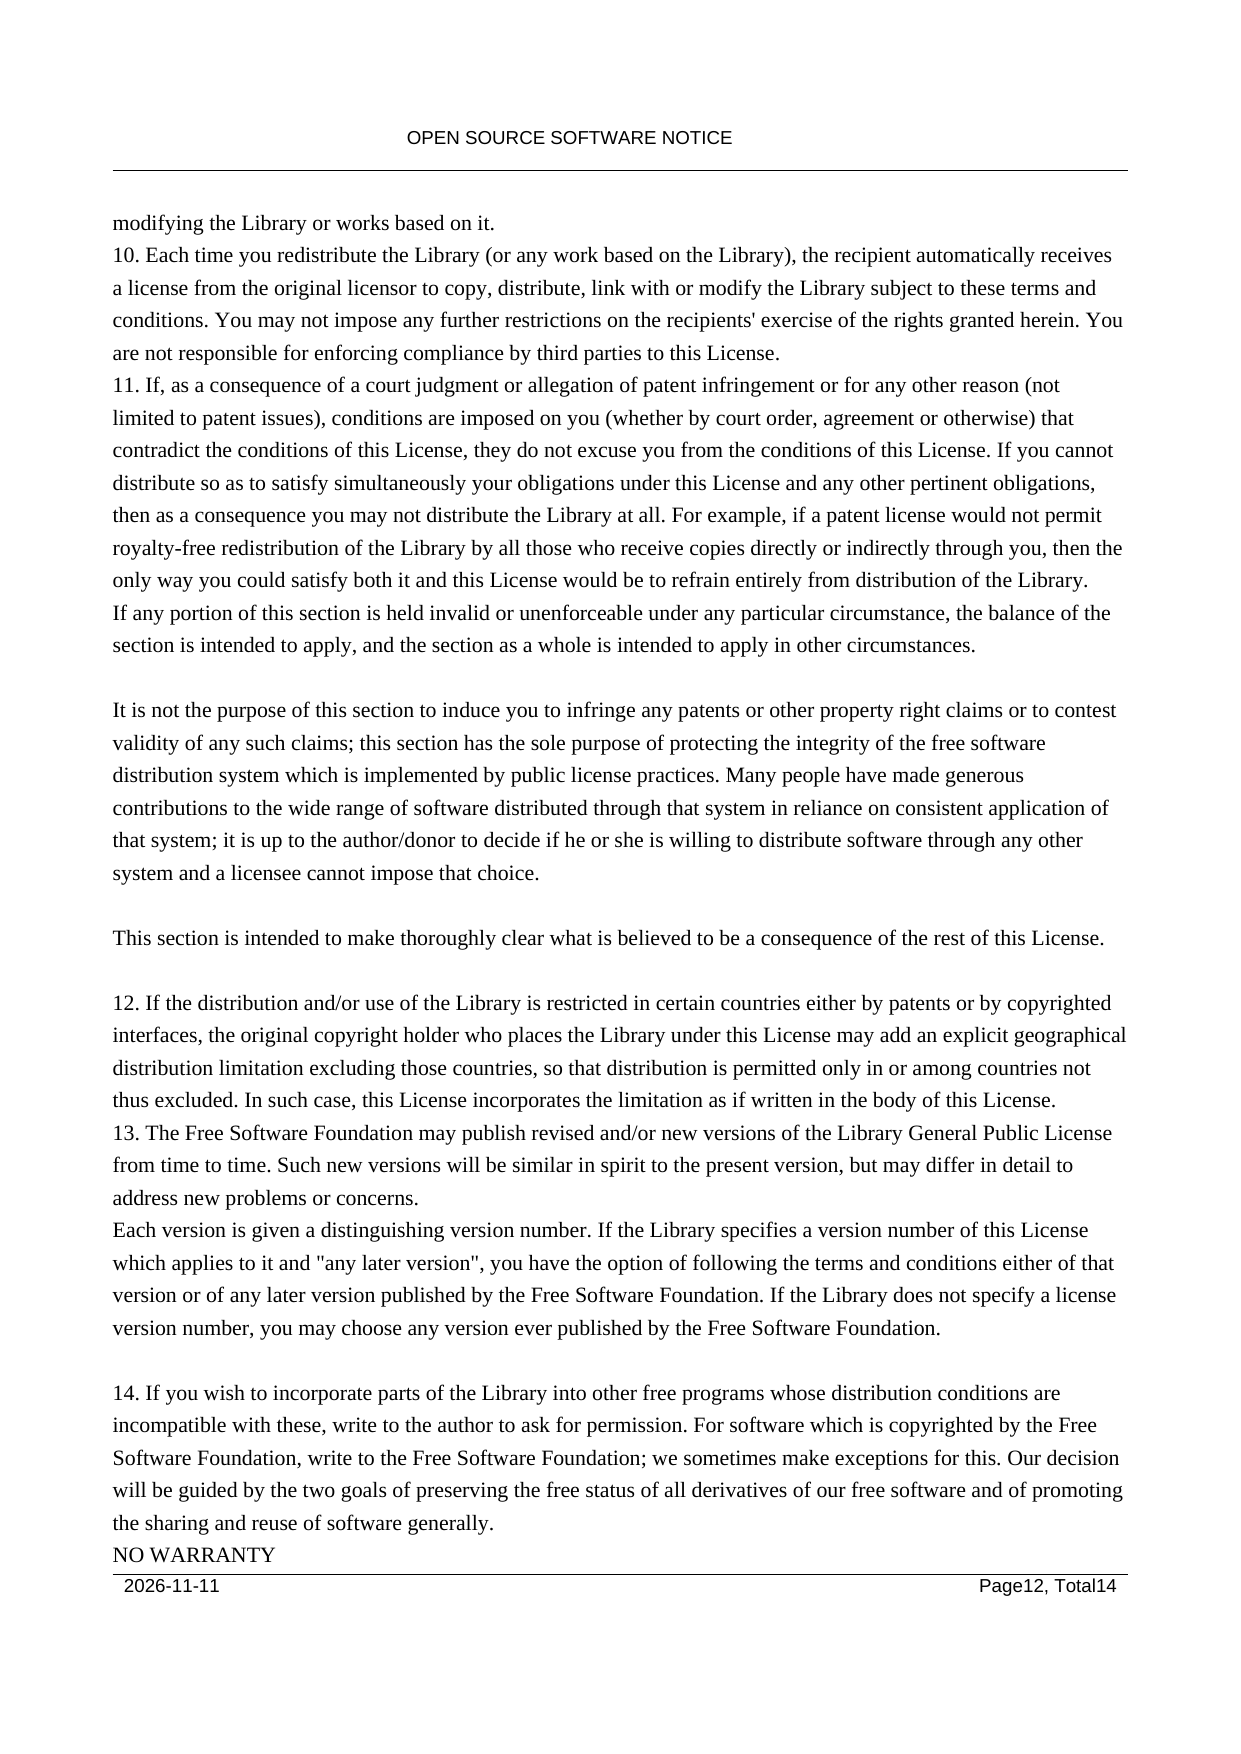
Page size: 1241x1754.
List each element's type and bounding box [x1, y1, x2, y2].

text [112, 206, 1128, 1571]
